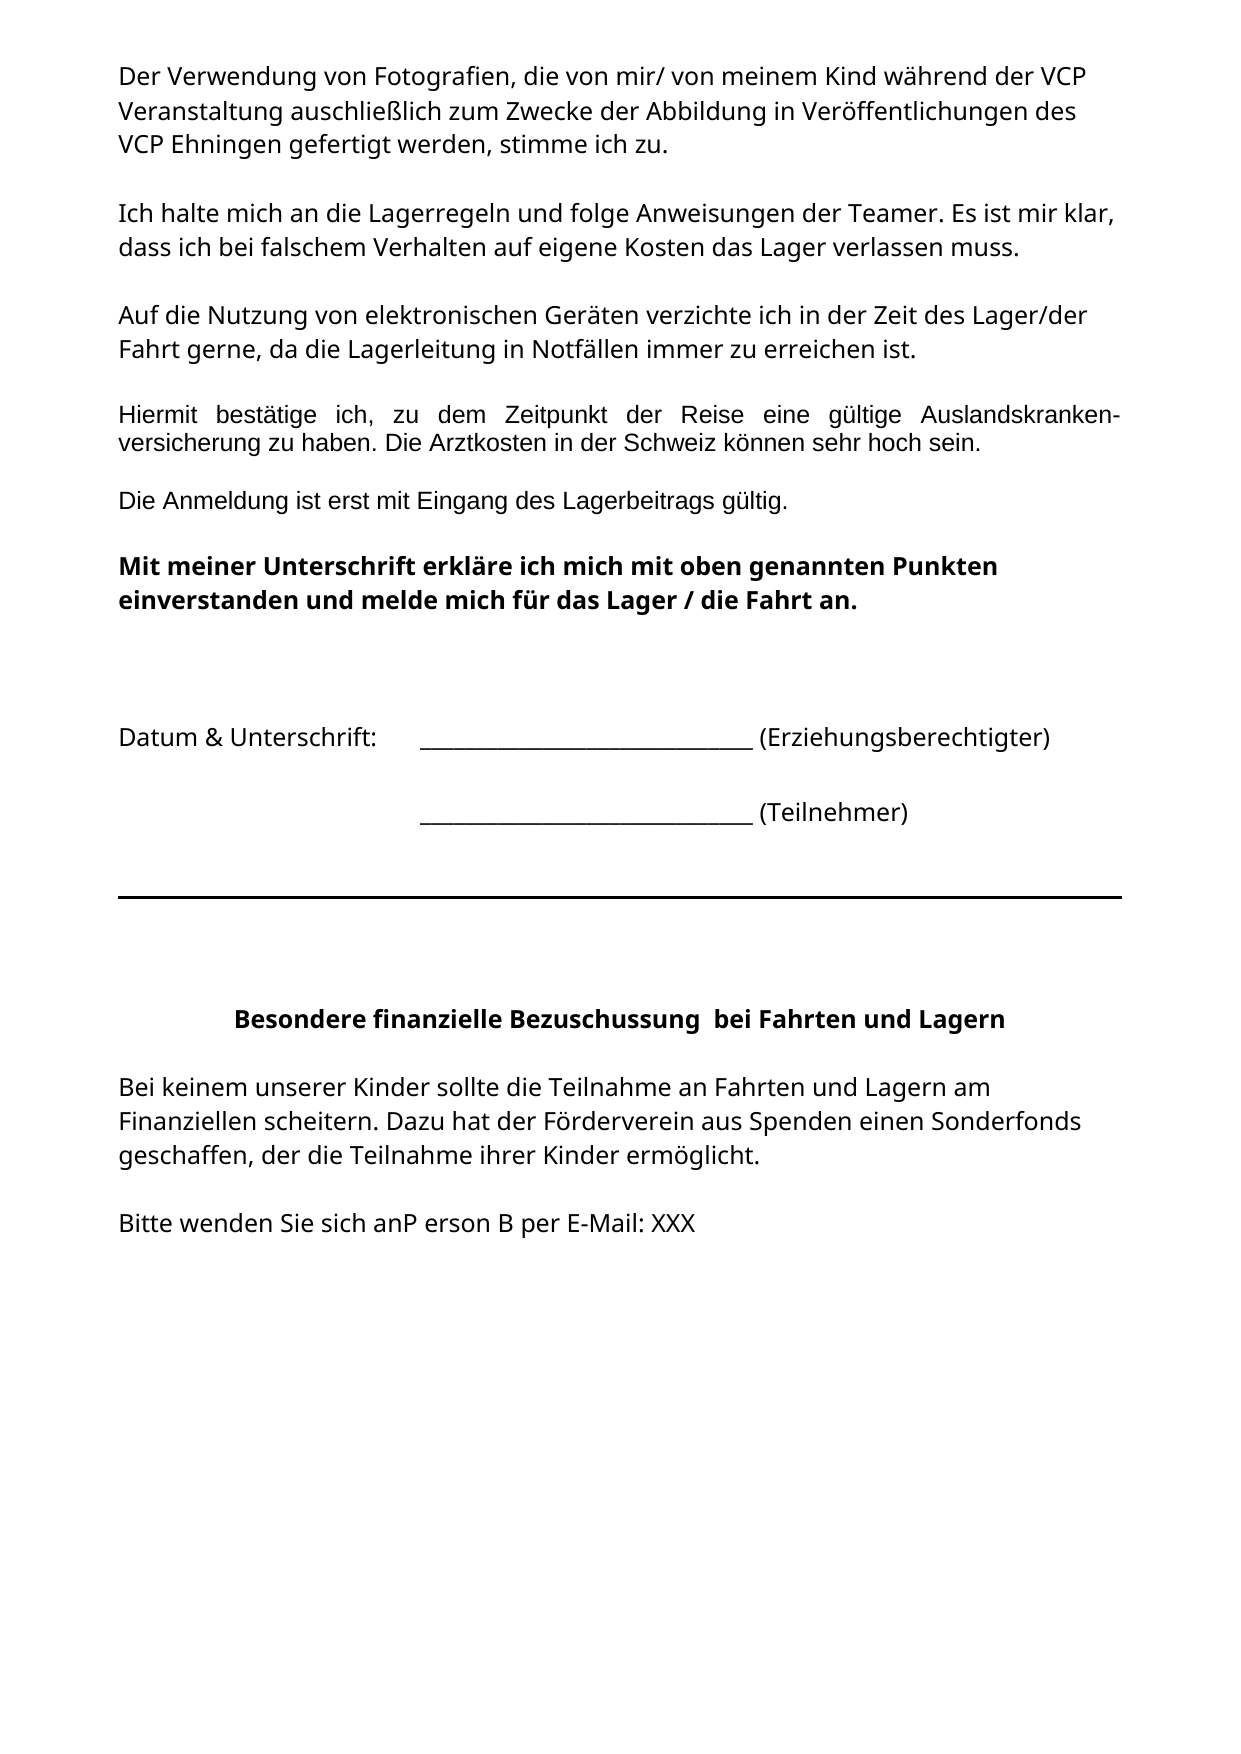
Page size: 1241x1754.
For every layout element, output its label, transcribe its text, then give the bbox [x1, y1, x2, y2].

text Auf die Nutzung von elektronischen Geräten verzichte ich in der Zeit des Lager/der Fahrt gerne, da die Lagerleitung in Notfällen immer zu erreichen ist. [118, 297, 1122, 366]
text Bitte wenden Sie sich anP erson B per E-Mail: XXX [118, 1206, 1122, 1240]
text Ich halte mich an die Lagerregeln und folge Anweisungen der Teamer. Es ist mir klar, dass ich bei falschem Verhalten auf eigene Kosten das Lager verlassen muss. [118, 195, 1122, 263]
text Datum & Unterschrift: ______________________________ (Erziehungsberechtigter) [118, 726, 1122, 751]
text Der Verwendung von Fotografien, die von mir/ von meinem Kind während der VCP Veranstaltung auschließlich zum Zwecke der Abbildung in Veröffentlichungen des VCP Ehningen gefertigt werden, stimme ich zu. [118, 59, 1122, 161]
text ______________________________ (Teilnehmer) [118, 801, 1122, 826]
text Besondere finanzielle Bezuschussung bei Fahrten und Lagern [118, 1001, 1122, 1036]
text Hiermit bestätige ich, zu dem Zeitpunkt der Reise eine gültige Auslandskranken-versicherung zu haben. Die Arztkosten in der Schweiz können sehr hoch sein. [118, 400, 1122, 457]
text Bei keinem unserer Kinder sollte die Teilnahme an Fahrten und Lagern am Finanziellen scheitern. Dazu hat der Förderverein aus Spenden einen Sonderfonds geschaffen, der die Teilnahme ihrer Kinder ermöglicht. [118, 1069, 1122, 1172]
text Mit meiner Unterschrift erkläre ich mich mit oben genannten Punkten einverstanden und melde mich für das Lager / die Fahrt an. [118, 549, 1122, 617]
text Die Anmeldung ist erst mit Eingang des Lagerbeitrags gültig. [118, 486, 1122, 515]
